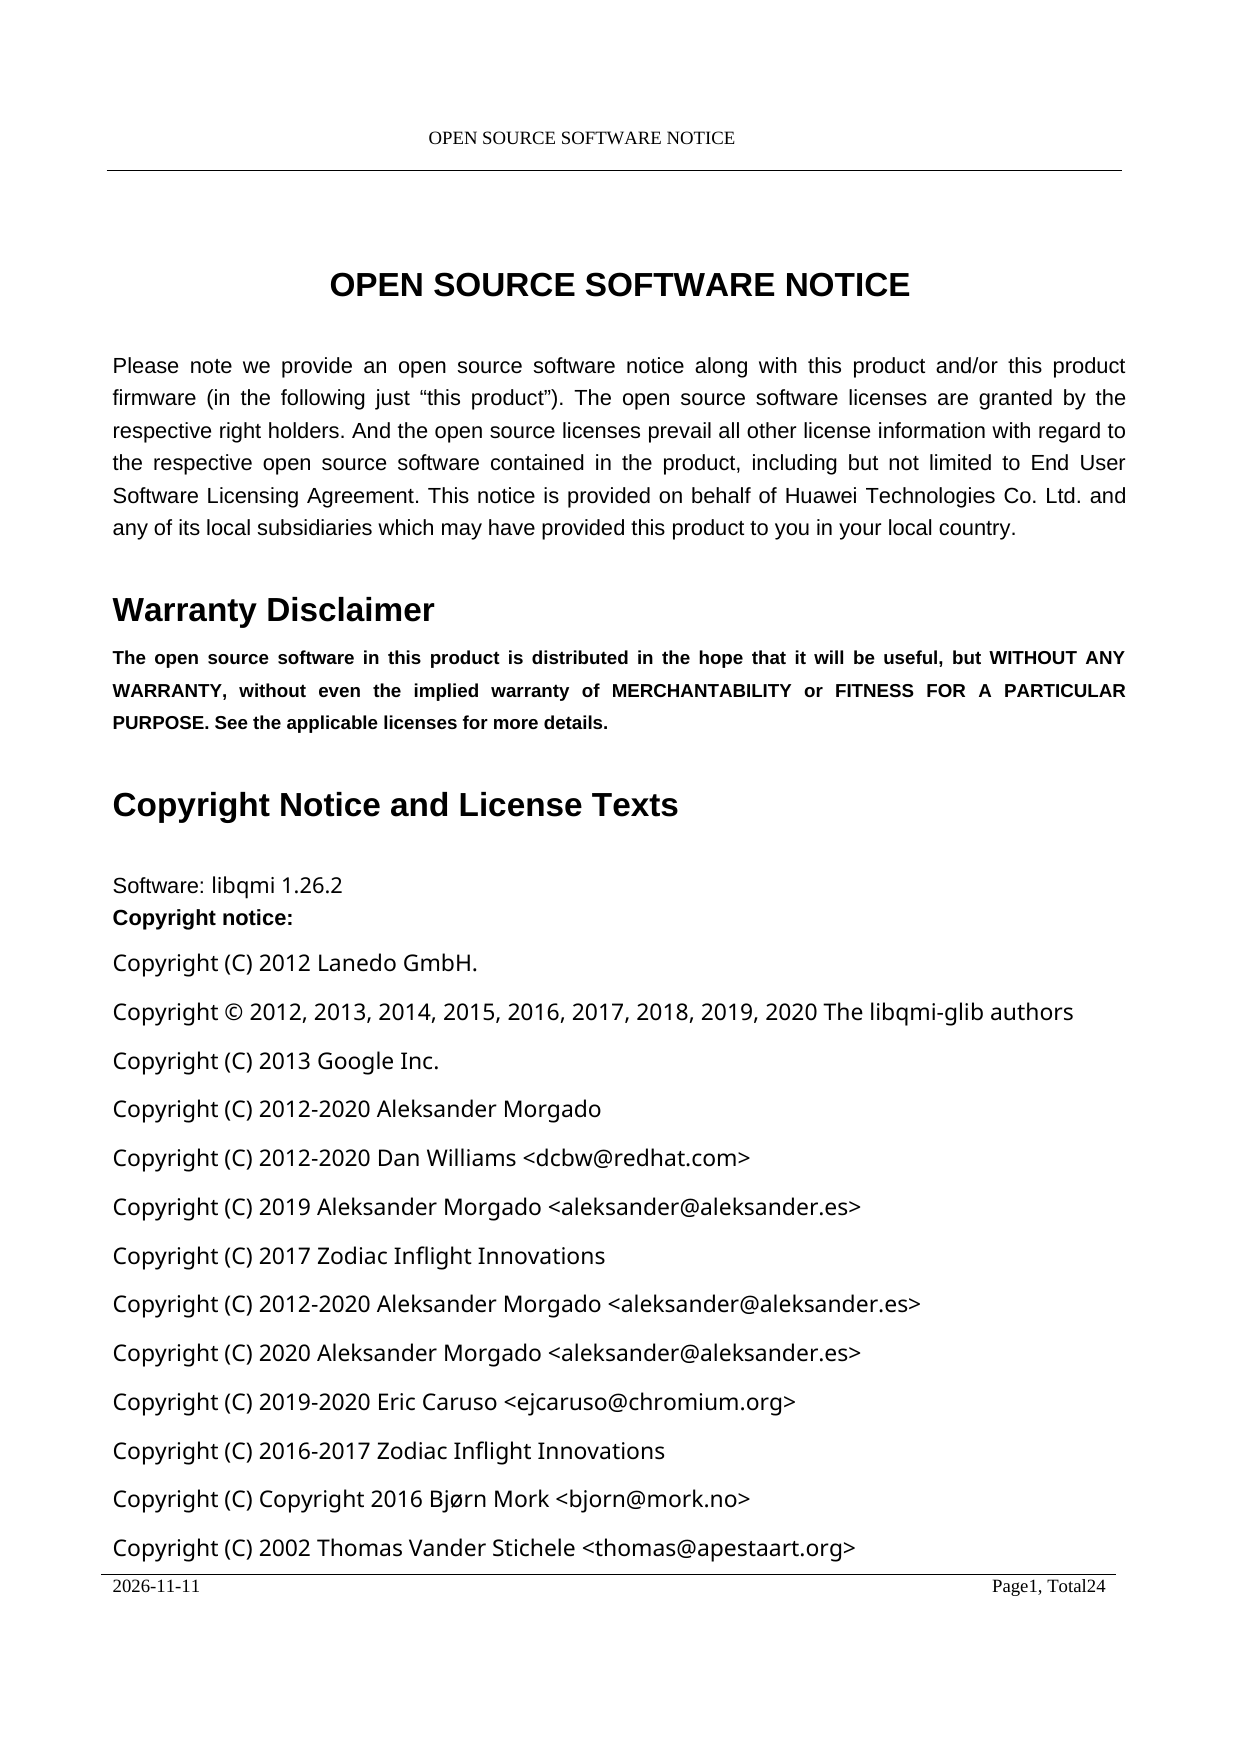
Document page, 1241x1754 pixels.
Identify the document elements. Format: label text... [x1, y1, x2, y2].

text Please note we provide an open source software notice along with this product and/or this product firmware (in the following just “this product”). The open source software licenses are granted by the respective right holders. And the open source licenses prevail all other license information with regard to the respective open source software contained in the product, including but not limited to End User Software Licensing Agreement. This notice is provided on behalf of Huawei Technologies Co. Ltd. and any of its local subsidiaries which may have provided this product to you in your local country. [112, 349, 1128, 544]
text The open source software in this product is distributed in the hope that it will be useful, but WITHOUT ANY WARRANTY, without even the implied warranty of MERCHANTABILITY or FITNESS FOR A PARTICULAR PURPOSE. See the applicable licenses for more details. [112, 641, 1128, 739]
text Copyright notice: [112, 901, 1128, 934]
text OPEN SOURCE SOFTWARE NOTICE [112, 251, 1128, 316]
text Copyright Notice and License Texts [112, 771, 1128, 836]
text Warranty Disclaimer [112, 576, 1128, 641]
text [112, 947, 1128, 1564]
text Software: libqmi 1.26.2 [112, 869, 1128, 901]
